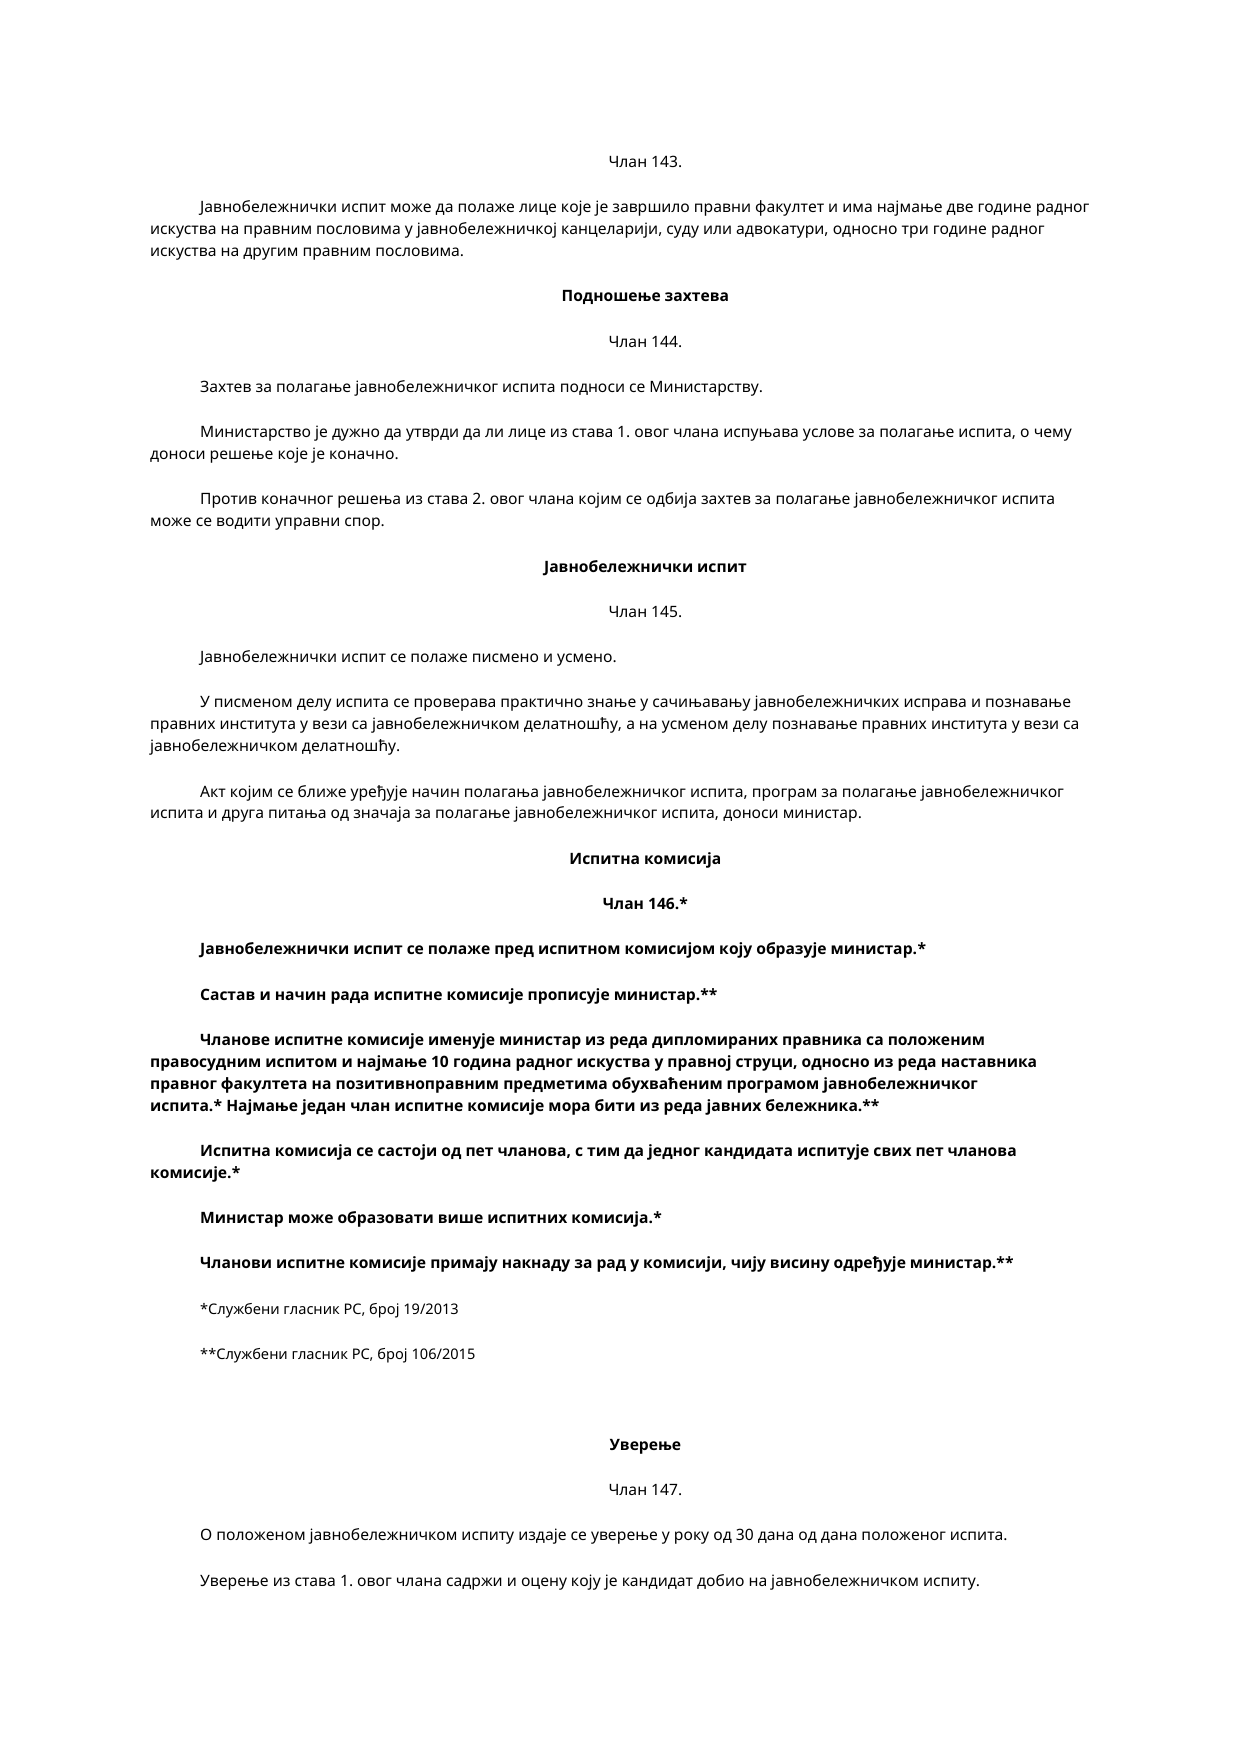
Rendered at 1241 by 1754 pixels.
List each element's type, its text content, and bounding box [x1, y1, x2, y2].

text Уверење [150, 1433, 1090, 1455]
text Захтев за полагање јавнобележничког испита подноси се Министарству. [150, 375, 1090, 397]
text Члан 147. [150, 1478, 1090, 1500]
text Члан 144. [150, 330, 1090, 352]
text Јавнобележнички испит може да полаже лице које је завршило правни факултет и има најмање две године радног искуства на правним пословима у јавнобележничкој канцеларији, суду или адвокатури, односно три године радног искуства на другим правним пословима. [150, 195, 1090, 261]
text Министар може образовати више испитних комисија.* [150, 1206, 1090, 1228]
text Против коначног решења из става 2. овог члана којим се одбија захтев за полагање јавнобележничког испита може се водити управни спор. [150, 487, 1090, 531]
text Јавнобележнички испит се полаже писмено и усмено. [150, 645, 1090, 667]
text Чланови испитне комисије примају накнаду за рад у комисији, чију висину одређује министар.** [150, 1252, 1090, 1273]
text Подношење захтева [150, 284, 1090, 306]
text О положеном јавнобележничком испиту издаје се уверење у року од 30 дана од дана положеног испита. [150, 1523, 1090, 1545]
text У писменом делу испита се проверава практично знање у сачињавању јавнобележничких исправа и познавање правних института у вези са јавнобележничком делатношћу, а на усменом делу познавање правних института у вези са јавнобележничком делатношћу. [150, 691, 1090, 756]
text *Службени гласник РС, број 19/2013 [150, 1297, 1090, 1319]
text Испитна комисија се састоји од пет чланова, с тим да једног кандидата испитује свих пет чланова комисије.* [150, 1139, 1090, 1183]
text Министарство је дужно да утврди да ли лице из става 1. овог члана испуњава услове за полагање испита, о чему доноси решење које је коначно. [150, 420, 1090, 464]
text Чланове испитне комисије именује министар из реда дипломираних правника са положеним правосудним испитом и најмање 10 година радног искуства у правној струци, односно из реда наставника правног факултета на позитивноправним предметима обухваћеним програмом јавнобележничког испита.* Најмање један члан испитне комисије мора бити из реда јавних бележника.** [150, 1028, 1090, 1116]
text **Службени гласник РС, број 106/2015 [150, 1342, 1090, 1364]
text Члан 146.* [150, 892, 1090, 914]
text Јавнобележнички испит [150, 555, 1090, 577]
text Акт којим се ближе уређује начин полагања јавнобележничког испита, програм за полагање јавнобележничког испита и друга питања од значаја за полагање јавнобележничког испита, доноси министар. [150, 780, 1090, 823]
text Члан 143. [150, 150, 1090, 172]
text Јавнобележнички испит се полаже пред испитном комисијом коју образује министар.* [150, 937, 1090, 959]
text Уверење из става 1. овог члана садржи и оцену коју је кандидат добио на јавнобележничком испиту. [150, 1569, 1090, 1591]
text Испитна комисија [150, 847, 1090, 869]
text Састав и начин рада испитне комисије прописује министар.** [150, 983, 1090, 1005]
text Члан 145. [150, 600, 1090, 622]
